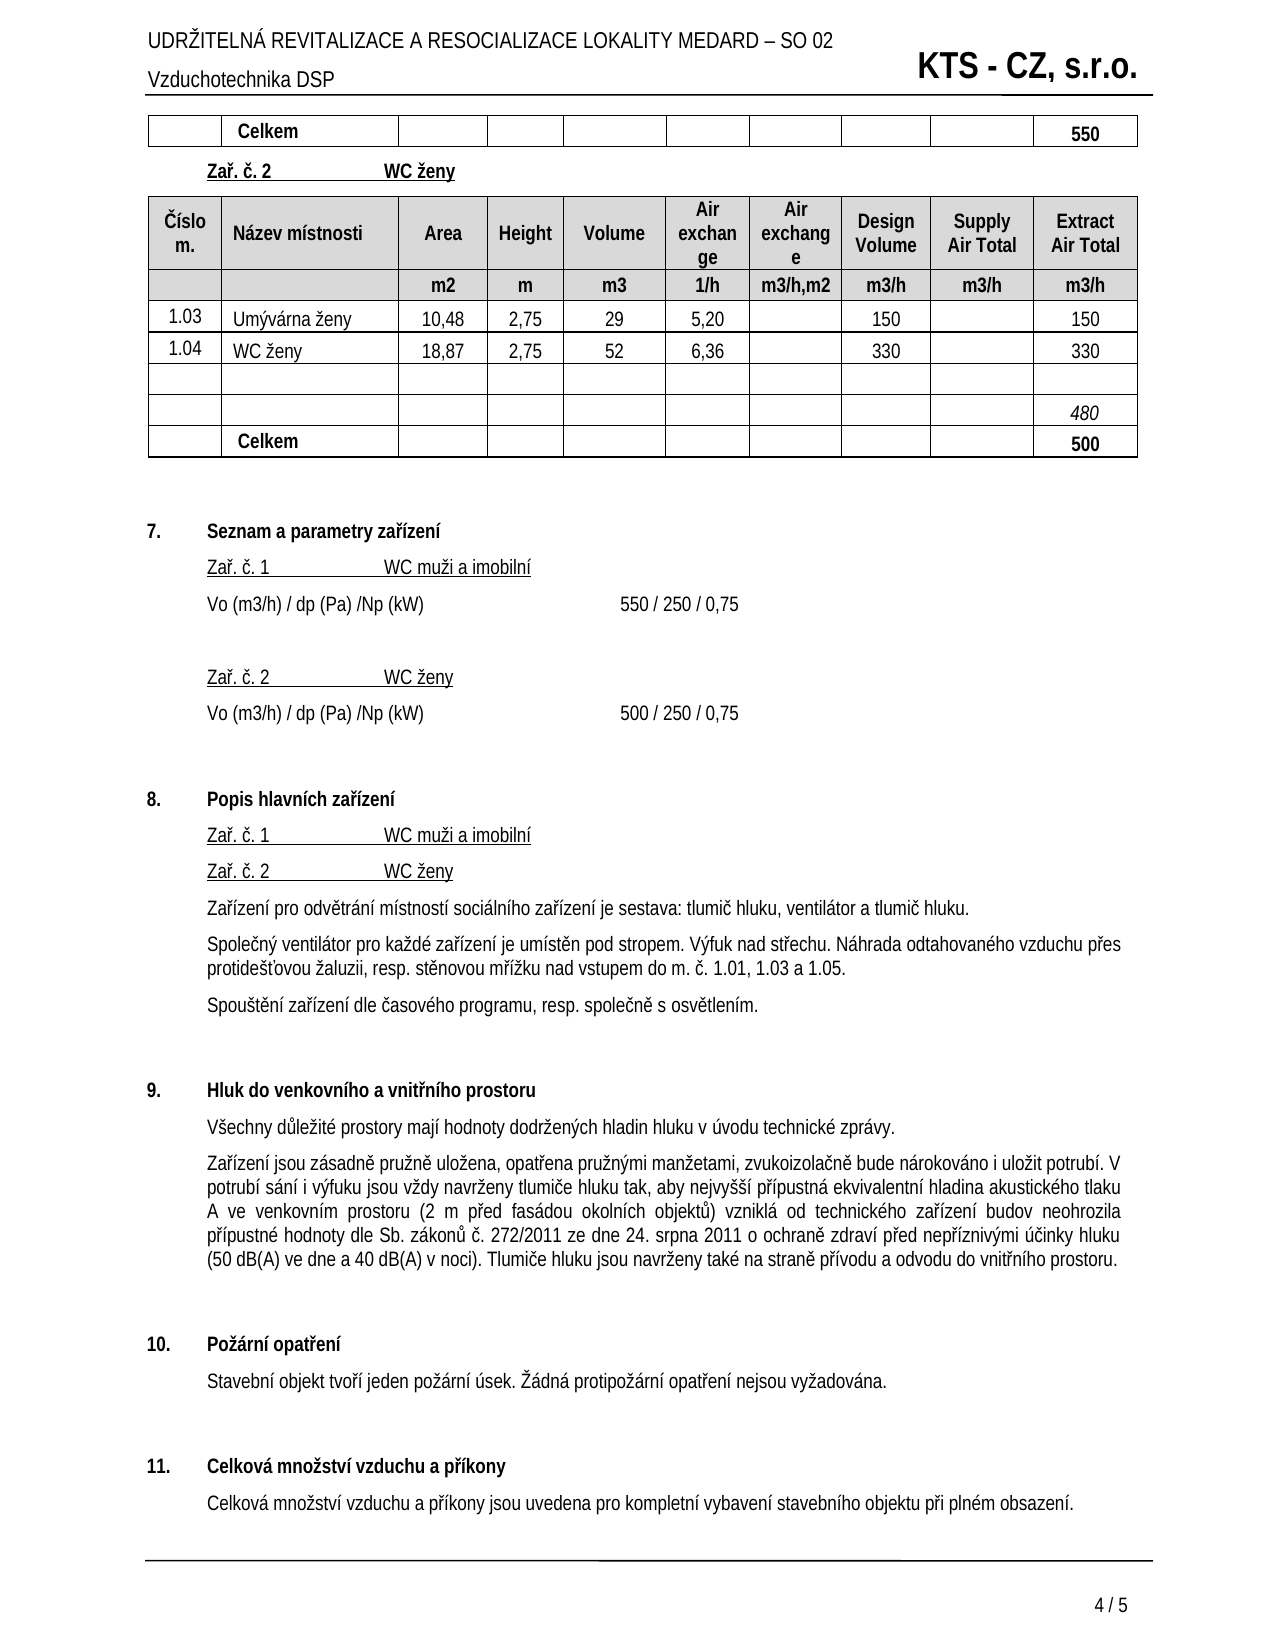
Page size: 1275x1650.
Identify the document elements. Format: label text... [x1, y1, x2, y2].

table_cell [399, 395, 487, 425]
table_cell [149, 364, 221, 394]
table_cell 5,20 [666, 301, 749, 331]
text Všechny důležité prostory mají hodnoty dodržených hladin hluku v úvodu technické zprávy. [207, 1115, 1122, 1139]
table_header Extract Air Total [1034, 197, 1137, 269]
table_cell WC ženy [222, 333, 398, 363]
table_cell [149, 395, 221, 425]
table_cell 2,75 [488, 301, 563, 331]
text Zař. č. 1 WC muži a imobilní [207, 555, 1122, 579]
text Zař. č. 2 WC ženy [207, 159, 1122, 183]
text Zař. č. 2 WC ženy [207, 859, 1122, 883]
text Vo (m3/h) / dp (Pa) /Np (kW) 550 / 250 / 0,75 [207, 592, 1122, 616]
table_cell [931, 395, 1033, 425]
table_cell [750, 333, 841, 363]
table_cell [842, 426, 930, 456]
table_header Air exchange [750, 197, 841, 269]
table_cell [222, 395, 398, 425]
table_cell 150 [842, 301, 930, 331]
table_cell [488, 364, 563, 394]
text Zař. č. 2 WC ženy [207, 665, 1122, 689]
subtitle Seznam a parametry zařízení [147, 519, 1122, 543]
table_cell [667, 116, 749, 146]
text Spouštění zařízení dle časového programu, resp. společně s osvětlením. [207, 993, 1122, 1017]
table_cell [399, 364, 487, 394]
table_cell [842, 364, 930, 394]
table_cell 1/h [666, 270, 749, 300]
table_cell [488, 426, 563, 456]
table_cell m3 [564, 270, 665, 300]
table_cell [222, 364, 398, 394]
table_header Název místnosti [222, 197, 398, 269]
table_cell 2,75 [488, 333, 563, 363]
table_cell [931, 426, 1033, 456]
table_cell 18,87 [399, 333, 487, 363]
text Celková množství vzduchu a příkony jsou uvedena pro kompletní vybavení stavebního objektu při plném obsazení. [207, 1491, 1122, 1515]
table_cell [750, 301, 841, 331]
table_header Design Volume [842, 197, 930, 269]
table_cell 52 [564, 333, 665, 363]
text Stavební objekt tvoří jeden požární úsek. Žádná protipožární opatření nejsou vyžadována. [207, 1369, 1122, 1393]
table_cell [399, 426, 487, 456]
table_cell [666, 395, 749, 425]
table_cell [564, 395, 665, 425]
table_header Volume [564, 197, 665, 269]
table_cell 480 [1034, 395, 1137, 425]
table_cell [842, 116, 930, 146]
table_cell [931, 301, 1033, 331]
table_header Area [399, 197, 487, 269]
table_cell [399, 116, 487, 146]
subtitle Celková množství vzduchu a příkony [147, 1454, 1122, 1478]
table_cell [931, 116, 1033, 146]
text Zařízení pro odvětrání místností sociálního zařízení je sestava: tlumič hluku, ventilátor a tlumič hluku. [207, 896, 1122, 920]
table_cell 6,36 [666, 333, 749, 363]
text Společný ventilátor pro každé zařízení je umístěn pod stropem. Výfuk nad střechu. Náhrada odtahovaného vzduchu přes protidešťovou žaluzii, resp. stěnovou mřížku nad vstupem do m. č. 1.01, 1.03 a 1.05. [207, 932, 1122, 980]
table_cell [1034, 364, 1137, 394]
subtitle Požární opatření [147, 1332, 1122, 1356]
table_cell [750, 116, 841, 146]
table_cell [931, 333, 1033, 363]
table_cell [564, 426, 665, 456]
text Zař. č. 1 WC muži a imobilní [207, 823, 1122, 847]
table_cell [750, 395, 841, 425]
table_cell [488, 116, 563, 146]
table_cell 500 [1034, 426, 1137, 456]
table_cell [931, 364, 1033, 394]
table_cell [750, 426, 841, 456]
table_cell m [488, 270, 563, 300]
text Vo (m3/h) / dp (Pa) /Np (kW) 500 / 250 / 0,75 [207, 701, 1122, 725]
text Zařízení jsou zásadně pružně uložena, opatřena pružnými manžetami, zvukoizolačně bude nárokováno i uložit potrubí. V potrubí sání i výfuku jsou vždy navrženy tlumiče hluku tak, aby nejvyšší přípustná ekvivalentní hladina akustického tlaku A ve venkovním prostoru ( před fasádou okolních objektů) vzniklá od technického zařízení budov neohrozila přípustné hodnoty dle Sb. zákonů č. 272/2011 ze dne 24. srpna 2011 o ochraně zdraví před nepříznivými účinky hluku (50 dB(A) ve dne a 40 dB(A) v noci). Tlumiče hluku jsou navrženy také na straně přívodu a odvodu do vnitřního prostoru. [207, 1151, 1122, 1271]
table_header Air exchange [666, 197, 749, 269]
table_cell [842, 395, 930, 425]
subtitle Popis hlavních zařízení [147, 787, 1122, 811]
table_cell [666, 364, 749, 394]
table_cell [750, 364, 841, 394]
table_cell [488, 395, 563, 425]
table_cell 29 [564, 301, 665, 331]
table_cell [222, 270, 398, 300]
table_cell [564, 364, 665, 394]
table_cell 10,48 [399, 301, 487, 331]
table_header Height [488, 197, 563, 269]
table_cell 1.04 [149, 333, 221, 363]
table_cell m2 [399, 270, 487, 300]
table_cell m3/h,m2 [750, 270, 841, 300]
table_cell m3/h [931, 270, 1033, 300]
table_cell [149, 116, 221, 146]
table_cell 330 [1034, 333, 1137, 363]
table_cell 550 [1034, 116, 1137, 146]
subtitle Hluk do venkovního a vnitřního prostoru [147, 1078, 1122, 1102]
table_cell Celkem [222, 116, 398, 146]
table_cell 330 [842, 333, 930, 363]
table_cell [149, 426, 221, 456]
table_cell 1.03 [149, 301, 221, 331]
table_cell [564, 116, 666, 146]
table_cell 150 [1034, 301, 1137, 331]
table_cell Celkem [222, 426, 398, 456]
table_cell m3/h [842, 270, 930, 300]
table_cell m3/h [1034, 270, 1137, 300]
table_cell [666, 426, 749, 456]
table_cell Umývárna ženy [222, 301, 398, 331]
table_header Číslo m. [149, 197, 221, 269]
table_cell [149, 270, 221, 300]
table_header Supply Air Total [931, 197, 1033, 269]
